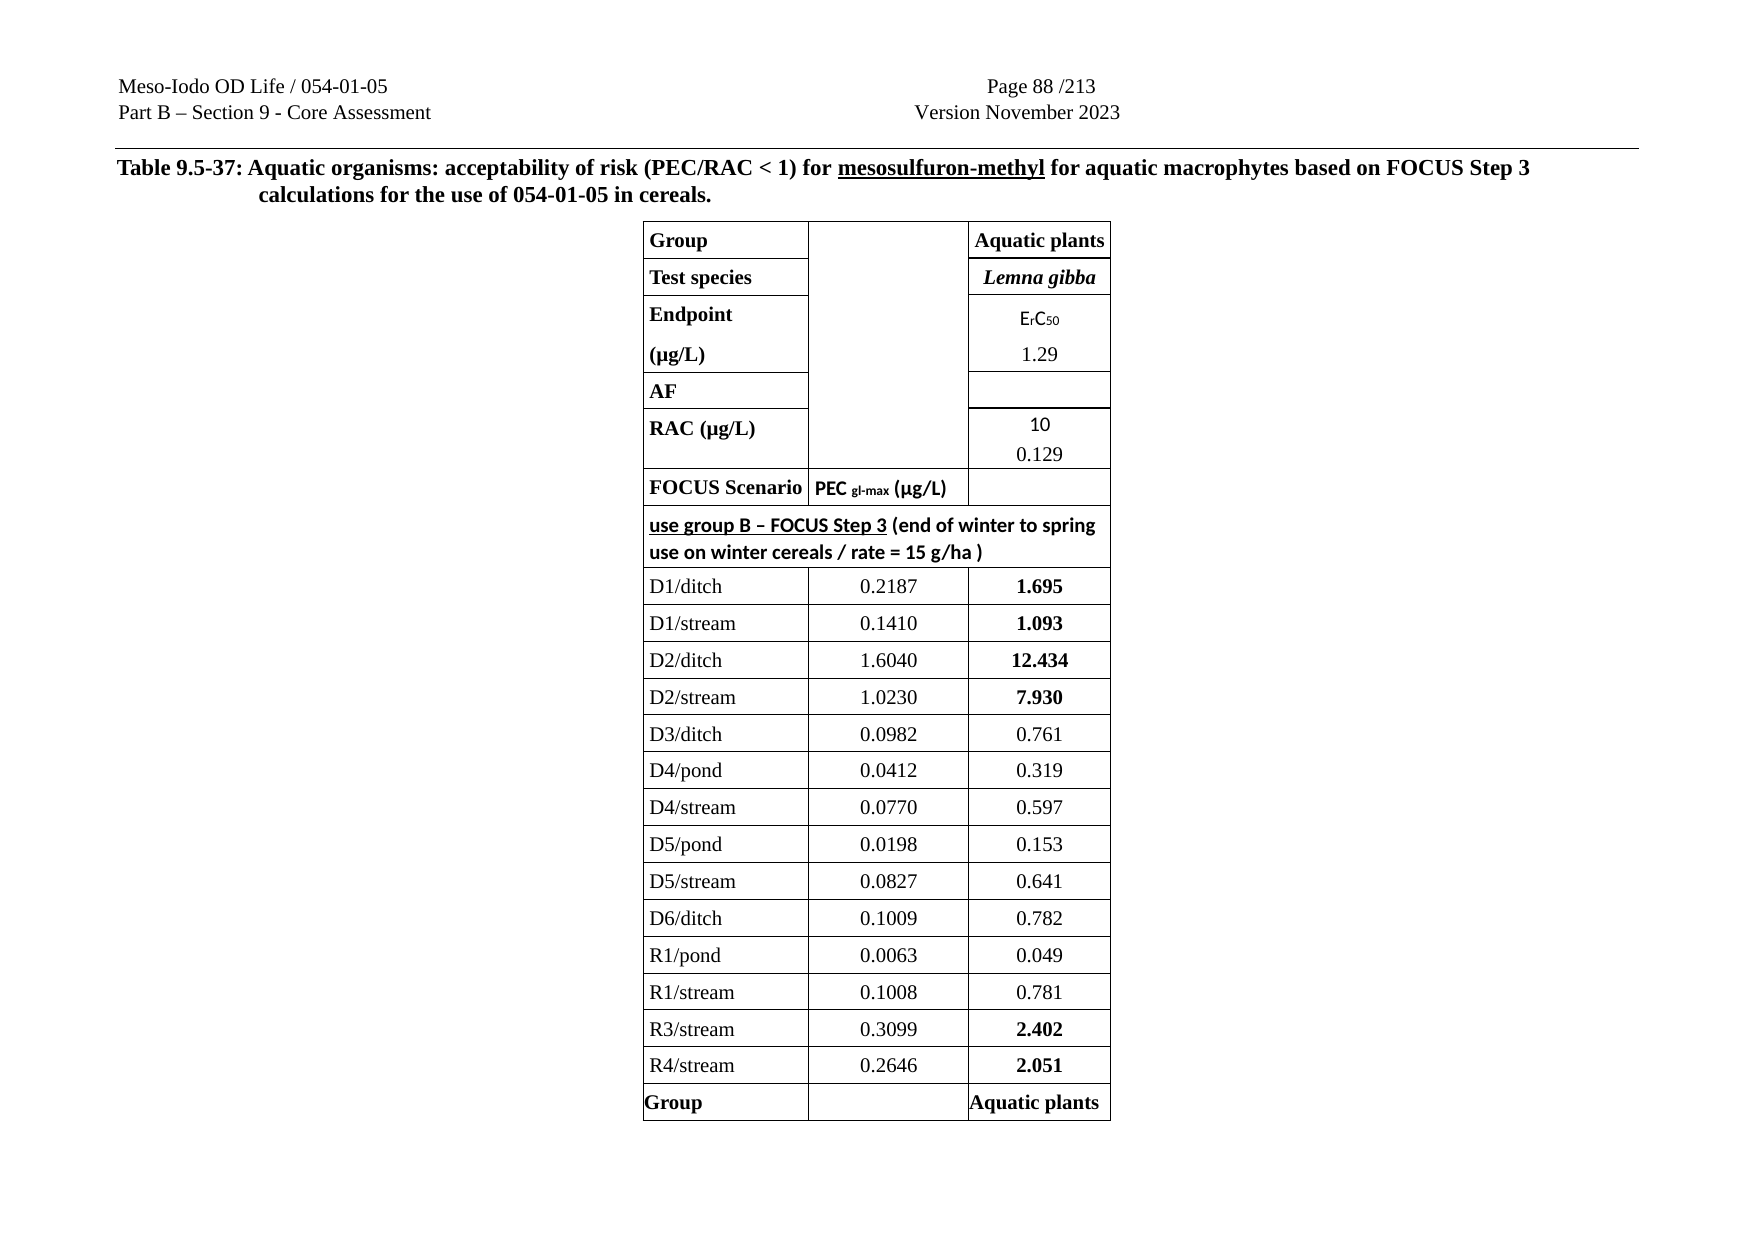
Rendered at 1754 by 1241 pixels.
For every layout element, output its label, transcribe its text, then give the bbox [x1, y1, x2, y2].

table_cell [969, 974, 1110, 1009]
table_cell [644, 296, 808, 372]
text Table 9.5-37: Aquatic organisms: acceptability of risk (PEC/RAC < 1) for mesosulfuron-methyl for aquatic macrophytes based on FOCUS Step 3 calculations for the use of 054-01-05 in cereals. [117, 154, 1629, 208]
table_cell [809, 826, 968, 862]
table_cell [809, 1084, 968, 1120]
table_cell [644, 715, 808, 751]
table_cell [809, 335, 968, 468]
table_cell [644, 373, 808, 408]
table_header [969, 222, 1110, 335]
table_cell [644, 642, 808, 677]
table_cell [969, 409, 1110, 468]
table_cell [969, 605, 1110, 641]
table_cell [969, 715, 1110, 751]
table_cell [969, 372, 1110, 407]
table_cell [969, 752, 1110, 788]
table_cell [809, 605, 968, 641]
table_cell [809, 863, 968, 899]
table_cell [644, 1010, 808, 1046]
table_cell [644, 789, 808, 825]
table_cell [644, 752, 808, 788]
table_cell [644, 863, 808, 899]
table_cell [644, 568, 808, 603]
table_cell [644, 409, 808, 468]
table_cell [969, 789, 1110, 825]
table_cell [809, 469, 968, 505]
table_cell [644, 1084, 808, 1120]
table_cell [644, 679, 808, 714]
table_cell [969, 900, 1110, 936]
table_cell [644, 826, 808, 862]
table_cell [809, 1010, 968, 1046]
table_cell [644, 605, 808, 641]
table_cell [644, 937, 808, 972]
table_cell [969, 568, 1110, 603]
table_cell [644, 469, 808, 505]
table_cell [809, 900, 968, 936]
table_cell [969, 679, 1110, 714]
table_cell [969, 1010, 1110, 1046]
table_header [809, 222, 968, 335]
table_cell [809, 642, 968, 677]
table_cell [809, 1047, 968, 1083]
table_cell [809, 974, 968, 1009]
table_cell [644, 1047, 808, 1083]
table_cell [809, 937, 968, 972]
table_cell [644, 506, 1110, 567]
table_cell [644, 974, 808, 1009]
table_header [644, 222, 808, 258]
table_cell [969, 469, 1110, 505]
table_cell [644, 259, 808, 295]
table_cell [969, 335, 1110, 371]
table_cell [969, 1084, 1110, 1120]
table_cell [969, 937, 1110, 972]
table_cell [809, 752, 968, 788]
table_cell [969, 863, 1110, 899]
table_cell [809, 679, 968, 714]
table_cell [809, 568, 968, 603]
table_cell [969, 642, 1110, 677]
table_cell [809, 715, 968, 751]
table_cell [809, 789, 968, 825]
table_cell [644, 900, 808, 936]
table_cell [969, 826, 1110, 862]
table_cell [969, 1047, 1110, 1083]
